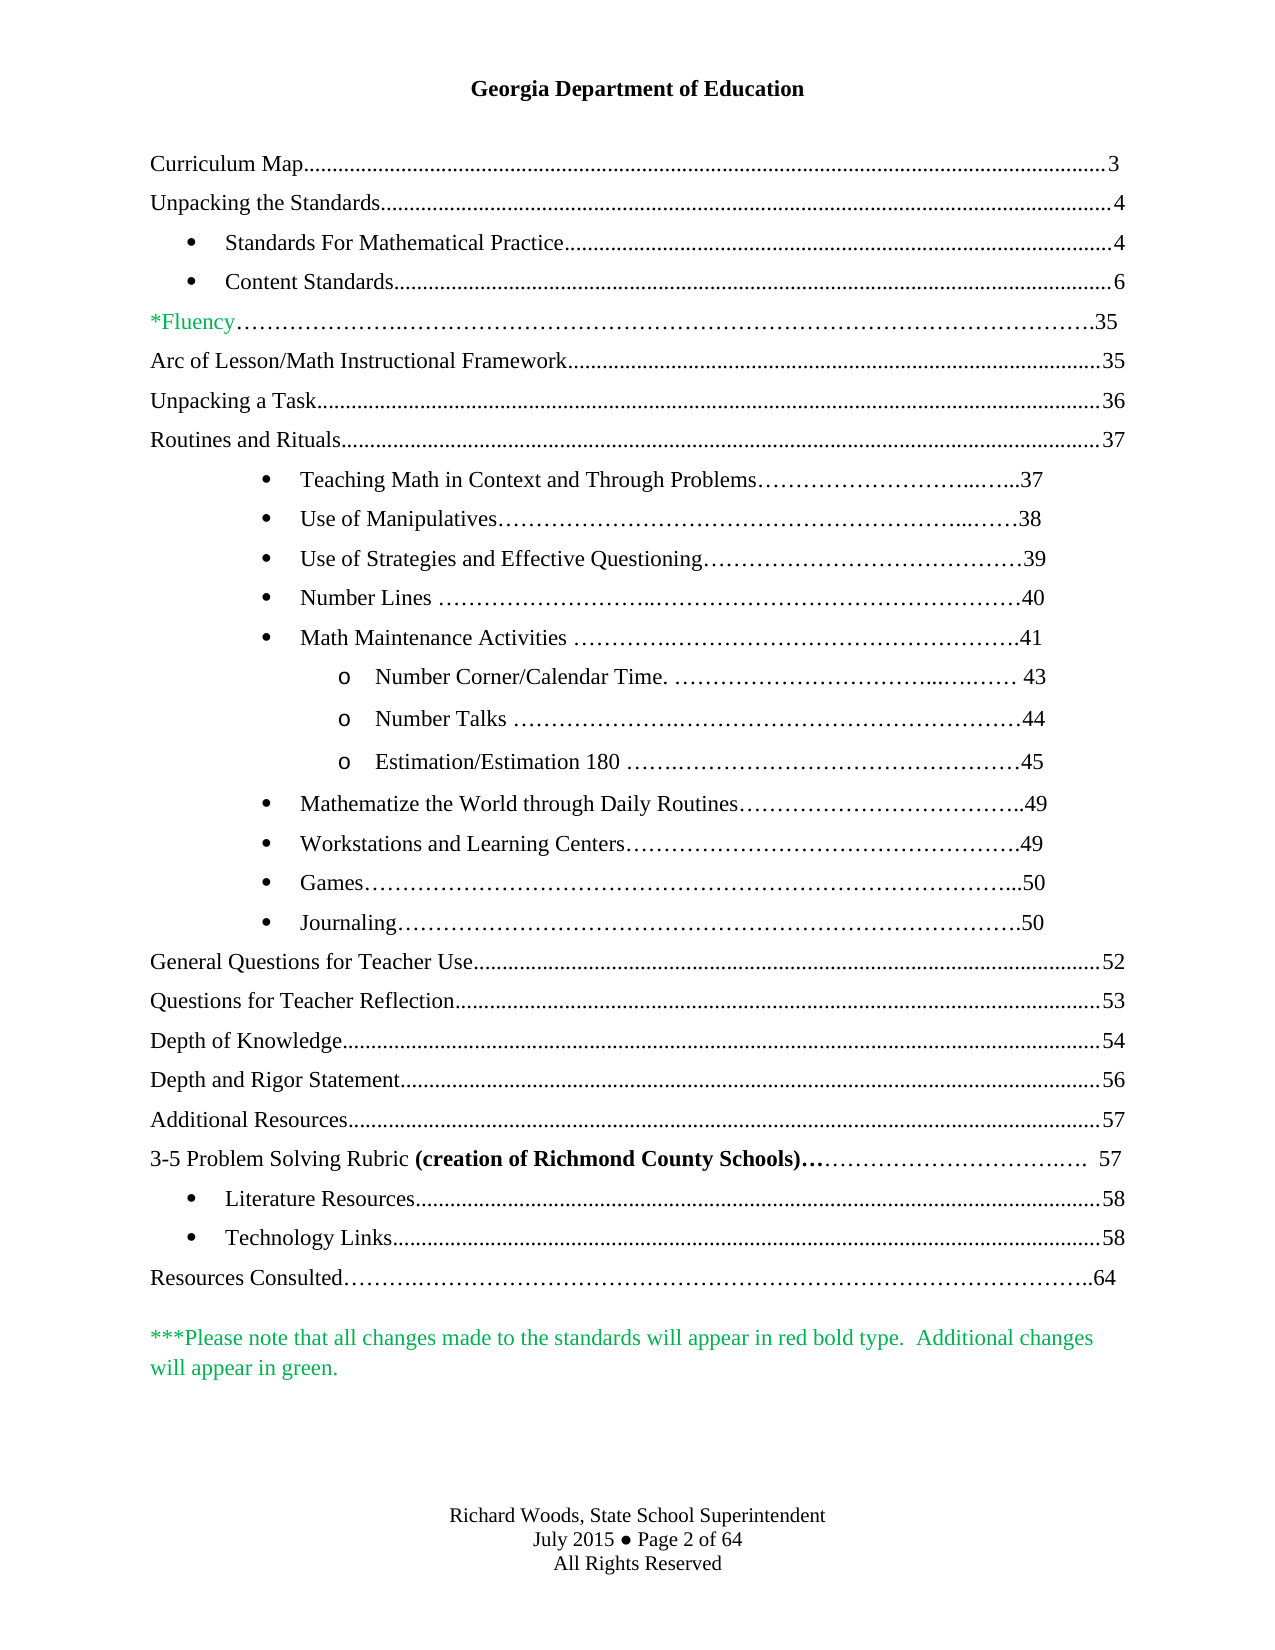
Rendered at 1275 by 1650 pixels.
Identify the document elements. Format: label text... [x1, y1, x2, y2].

list Number Talks ………………….………………………………………44 [337, 706, 1125, 734]
list Estimation/Estimation 180 …….………………………………………45 [337, 748, 1125, 776]
list Use of Manipulatives……………………………………………………...……38 [262, 505, 1125, 532]
list Games…………………………………………………………………………...50 [262, 869, 1125, 895]
list Literature Resources 58 [187, 1185, 1125, 1211]
text Routines and Rituals 37 [150, 426, 1125, 453]
text Resources Consulted……….……………………………………………………………………………..64 [150, 1264, 1125, 1290]
text Depth of Knowledge 54 [150, 1027, 1125, 1053]
list Math Maintenance Activities ………….……………………………………….41 [262, 624, 1125, 650]
text Depth and Rigor Statement 56 [150, 1066, 1125, 1093]
list Number Lines ………………………..…………………………………………40 [262, 584, 1125, 611]
list Mathematize the World through Daily Routines………………………………..49 [262, 790, 1125, 816]
list Technology Links 58 [187, 1224, 1125, 1251]
text *Fluency………………….……………………………………………………………………………….35 [150, 308, 1125, 334]
list Teaching Math in Context and Through Problems………………………...…...37 [262, 466, 1125, 492]
text Arc of Lesson/Math Instructional Framework 35 [150, 347, 1125, 374]
text General Questions for Teacher Use 52 [150, 948, 1125, 974]
list Standards For Mathematical Practice 4 [187, 229, 1125, 255]
text Curriculum Map 3 [150, 150, 1125, 176]
list Content Standards 6 [187, 268, 1125, 295]
list Workstations and Learning Centers…………………………………………….49 [262, 829, 1125, 856]
list Number Corner/Calendar Time. ……………………………...….…… 43 [337, 663, 1125, 691]
text Unpacking the Standards 4 [150, 189, 1125, 216]
text Questions for Teacher Reflection 53 [150, 987, 1125, 1014]
text Additional Resources 57 [150, 1106, 1125, 1132]
text Unpacking a Task 36 [150, 387, 1125, 413]
list Journaling……………………………………………………………………….50 [262, 908, 1125, 935]
list Use of Strategies and Effective Questioning……………………………………39 [262, 545, 1125, 571]
text ***Please note that all changes made to the standards will appear in red bold type. Additional changes will appear in green. [150, 1324, 1125, 1381]
text 3-5 Problem Solving Rubric (creation of Richmond County Schools)…………………………….…. 57 [150, 1145, 1125, 1172]
